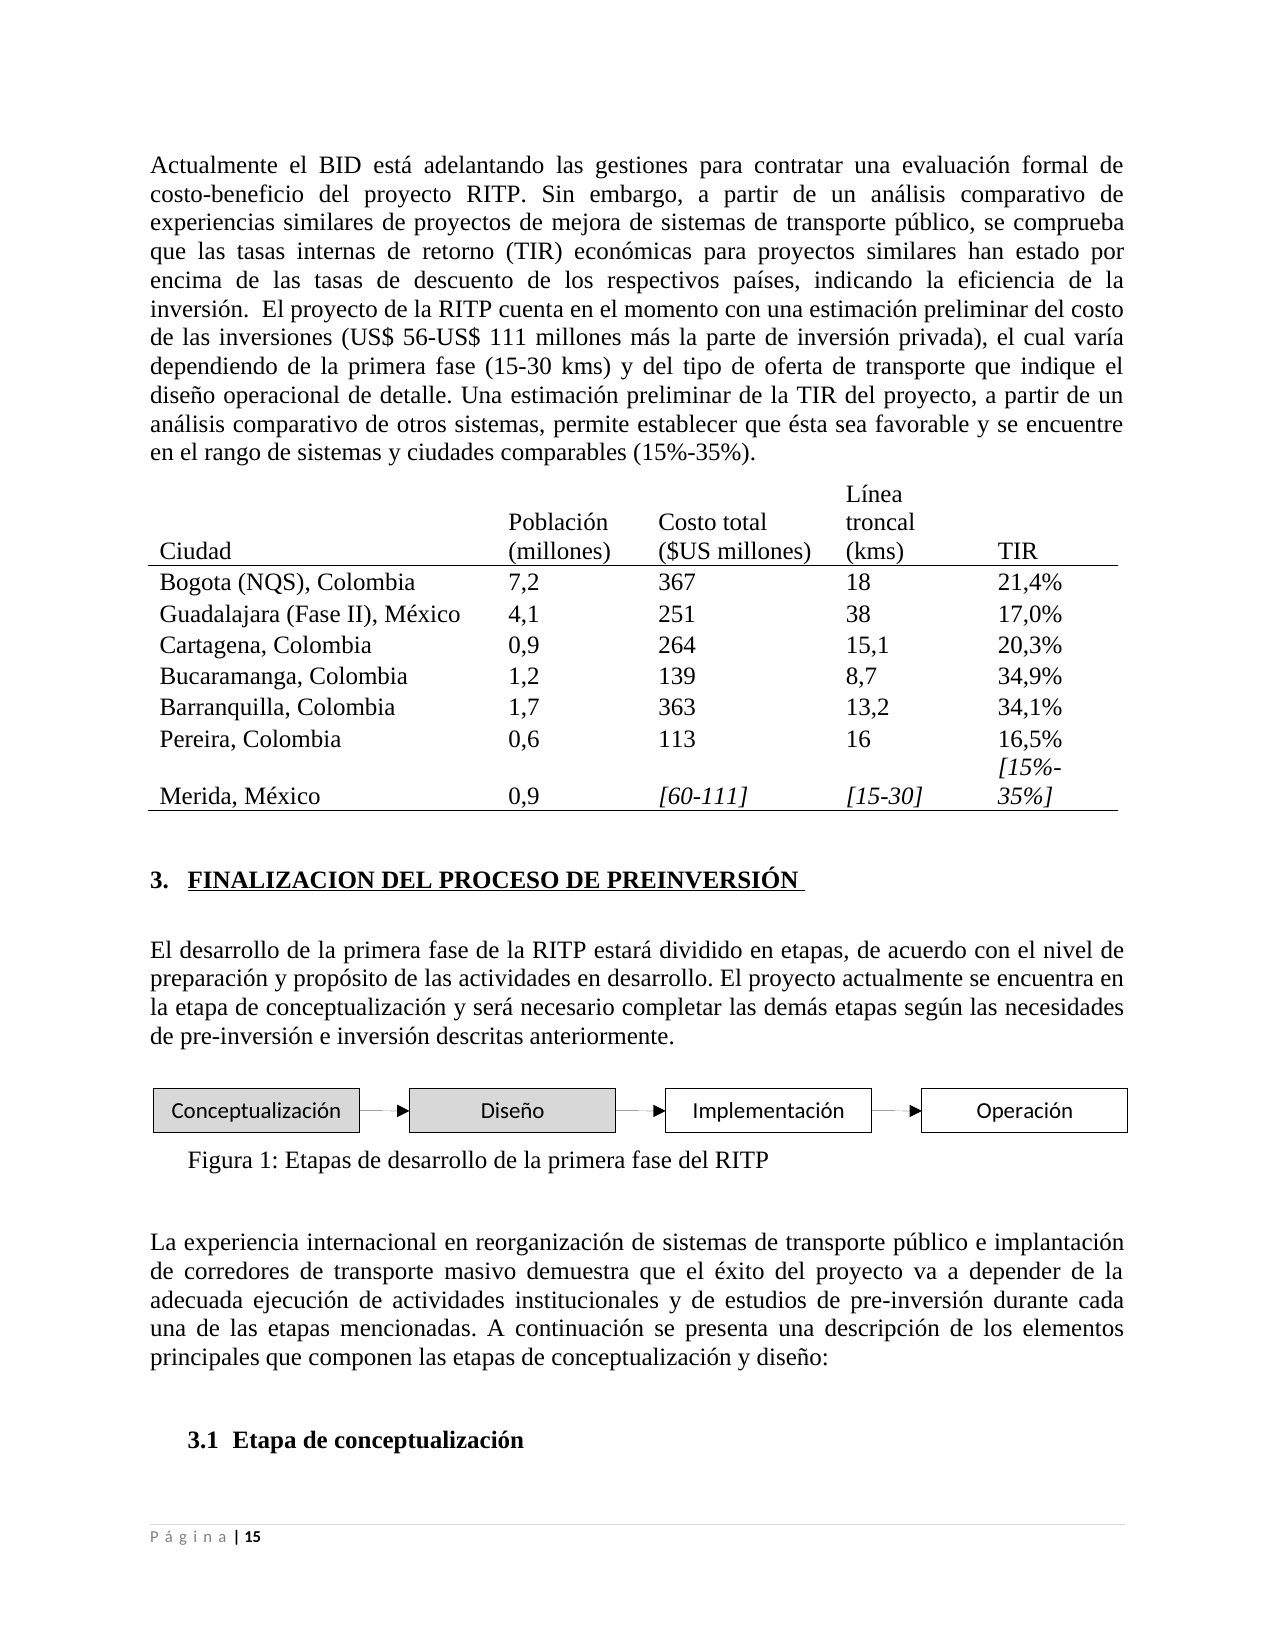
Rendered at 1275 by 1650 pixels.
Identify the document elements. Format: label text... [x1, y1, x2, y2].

table_cell 16 [834, 721, 986, 752]
text La experiencia internacional en reorganización de sistemas de transporte público e implantación de corredores de transporte masivo demuestra que el éxito del proyecto va a depender de la adecuada ejecución de actividades institucionales y de estudios de pre-inversión durante cada una de las etapas mencionadas. A continuación se presenta una descripción de los elementos principales que componen las etapas de conceptualización y diseño: [150, 1227, 1125, 1371]
table_cell Merida, México [148, 753, 497, 810]
table_cell 251 [647, 596, 834, 627]
table_cell Guadalajara (Fase II), México [148, 596, 497, 627]
table_cell 0,9 [497, 628, 647, 659]
table_cell 13,2 [834, 690, 986, 721]
table_header Población (millones) [497, 479, 647, 565]
table_header TIR [986, 479, 1118, 565]
table_cell 8,7 [834, 659, 986, 690]
table_cell 7,2 [497, 566, 647, 596]
table_cell 139 [647, 659, 834, 690]
table_cell 34,1% [986, 690, 1118, 721]
table_header Ciudad [148, 479, 497, 565]
table_cell [15-30] [834, 753, 986, 810]
table_cell Pereira, Colombia [148, 721, 497, 752]
table_cell 21,4% [986, 566, 1118, 596]
table_header Línea troncal (kms) [834, 479, 986, 565]
table_header Costo total ($US millones) [647, 479, 834, 565]
table_cell 15,1 [834, 628, 986, 659]
table_cell Bogota (NQS), Colombia [148, 566, 497, 596]
table_cell 18 [834, 566, 986, 596]
text El desarrollo de la primera fase de la RITP estará dividido en etapas, de acuerdo con el nivel de preparación y propósito de las actividades en desarrollo. El proyecto actualmente se encuentra en la etapa de conceptualización y será necesario completar las demás etapas según las necesidades de pre-inversión e inversión descritas anteriormente. [150, 935, 1125, 1050]
table_cell 34,9% [986, 659, 1118, 690]
table_cell 17,0% [986, 596, 1118, 627]
list Figura 1: Etapas de desarrollo de la primera fase del RITP [187, 1145, 1125, 1173]
list Etapa de conceptualización [187, 1425, 1125, 1453]
table_cell Cartagena, Colombia [148, 628, 497, 659]
table_cell 0,9 [497, 753, 647, 810]
list FINALIZACION DEL PROCESO DE PREINVERSIÓN [150, 865, 1125, 893]
table_cell 367 [647, 566, 834, 596]
table_cell Bucaramanga, Colombia [148, 659, 497, 690]
table_cell 16,5% [986, 721, 1118, 752]
table_cell 38 [834, 596, 986, 627]
table_cell 363 [647, 690, 834, 721]
table_cell 113 [647, 721, 834, 752]
table_cell 264 [647, 628, 834, 659]
table_cell 1,7 [497, 690, 647, 721]
table_cell 20,3% [986, 628, 1118, 659]
table_cell 0,6 [497, 721, 647, 752]
table_cell 1,2 [497, 659, 647, 690]
text Actualmente el BID está adelantando las gestiones para contratar una evaluación formal de costo-beneficio del proyecto RITP. Sin embargo, a partir de un análisis comparativo de experiencias similares de proyectos de mejora de sistemas de transporte público, se comprueba que las tasas internas de retorno (TIR) económicas para proyectos similares han estado por encima de las tasas de descuento de los respectivos países, indicando la eficiencia de la inversión. El proyecto de la RITP cuenta en el momento con una estimación preliminar del costo de las inversiones (US$ 56-US$ 111 millones más la parte de inversión privada), el cual varía dependiendo de la primera fase (15-30 kms) y del tipo de oferta de transporte que indique el diseño operacional de detalle. Una estimación preliminar de la TIR del proyecto, a partir de un análisis comparativo de otros sistemas, permite establecer que ésta sea favorable y se encuentre en el rango de sistemas y ciudades comparables (15%-35%). [150, 150, 1125, 466]
table_cell Barranquilla, Colombia [148, 690, 497, 721]
table_cell [15%-35%] [986, 753, 1118, 810]
table_cell 4,1 [497, 596, 647, 627]
table_cell [60-111] [647, 753, 834, 810]
